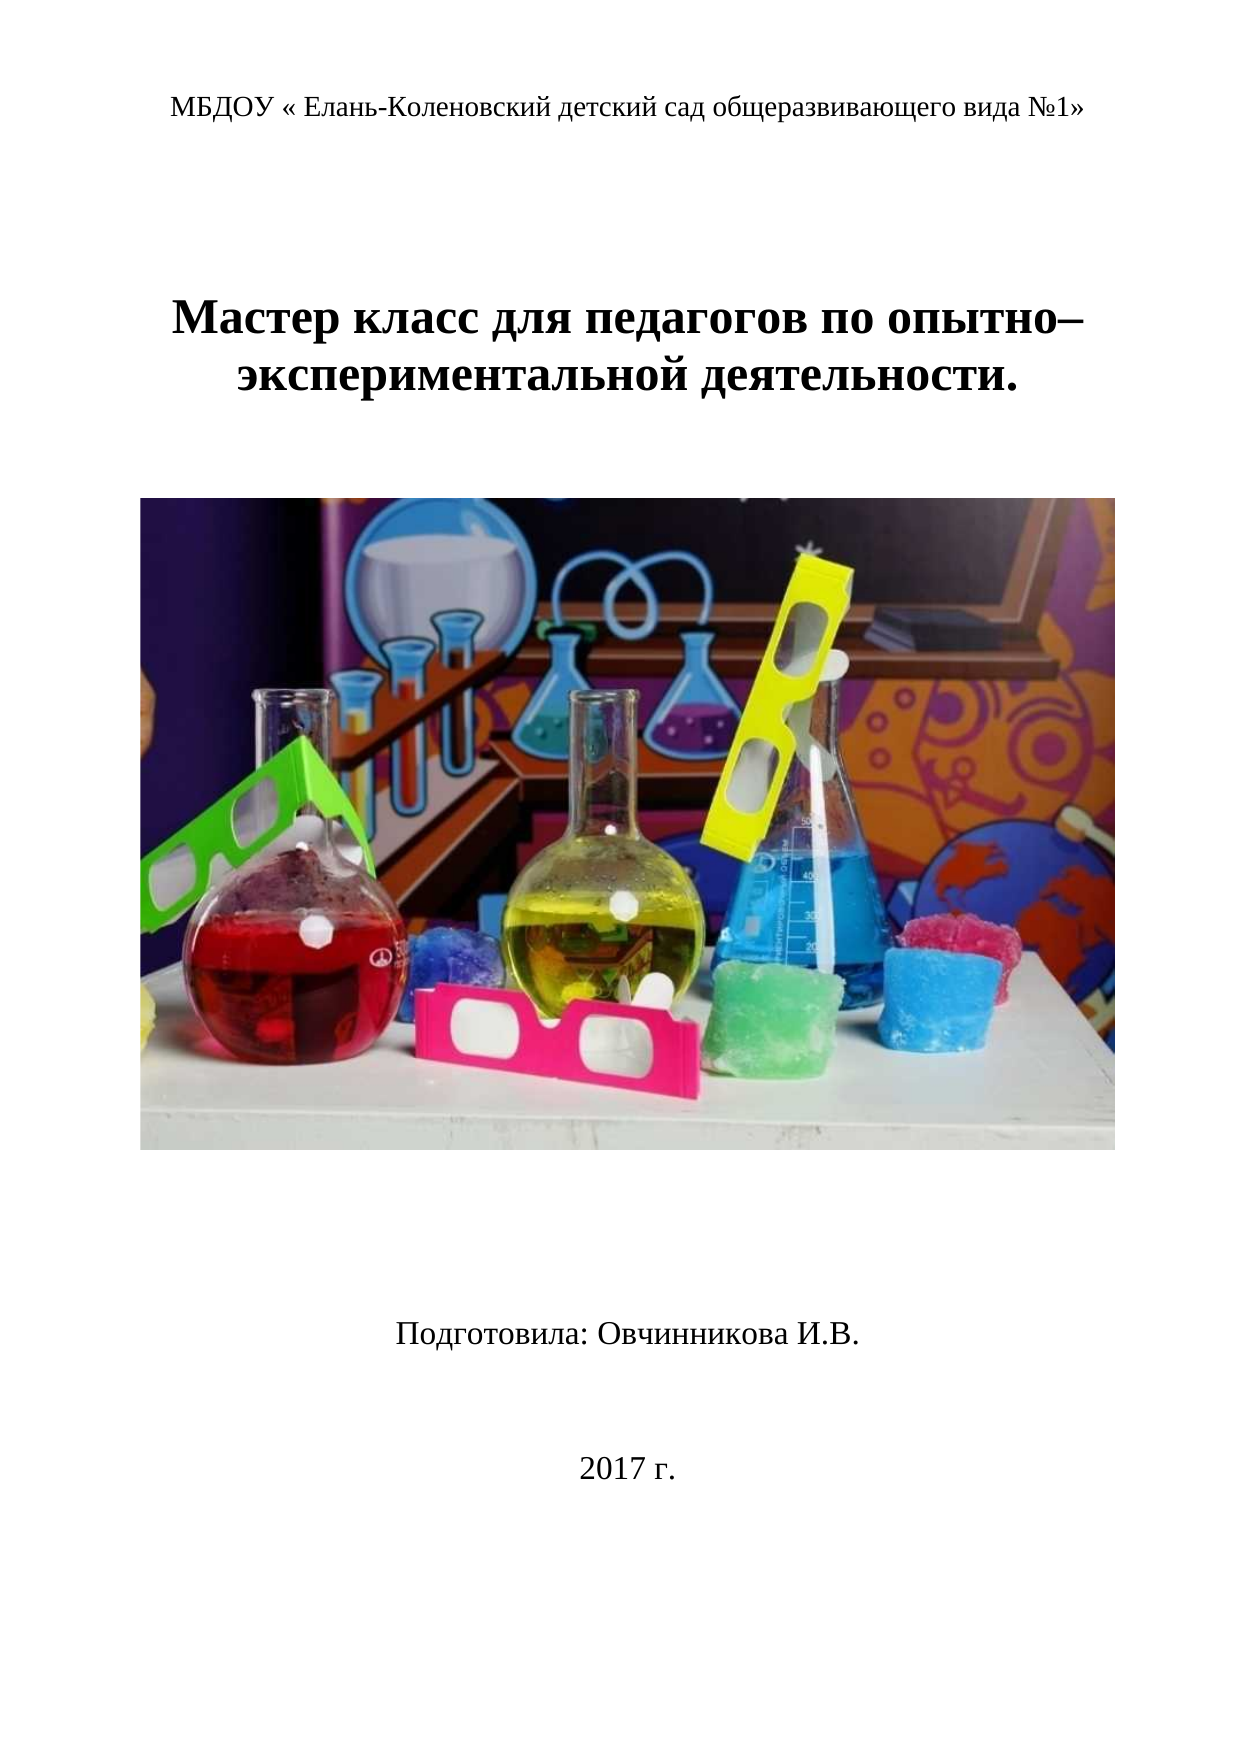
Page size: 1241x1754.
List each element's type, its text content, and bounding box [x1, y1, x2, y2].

text 2017 г. [103, 1448, 1152, 1487]
text Мастер класс для педагогов по опытно–экспериментальной деятельности. [103, 286, 1152, 401]
text Подготовила: Овчинникова И.В. [103, 1313, 1152, 1352]
picture [140, 498, 1115, 1150]
text МБДОУ « Елань-Коленовский детский сад общеразвивающего вида №1» [103, 89, 1152, 122]
